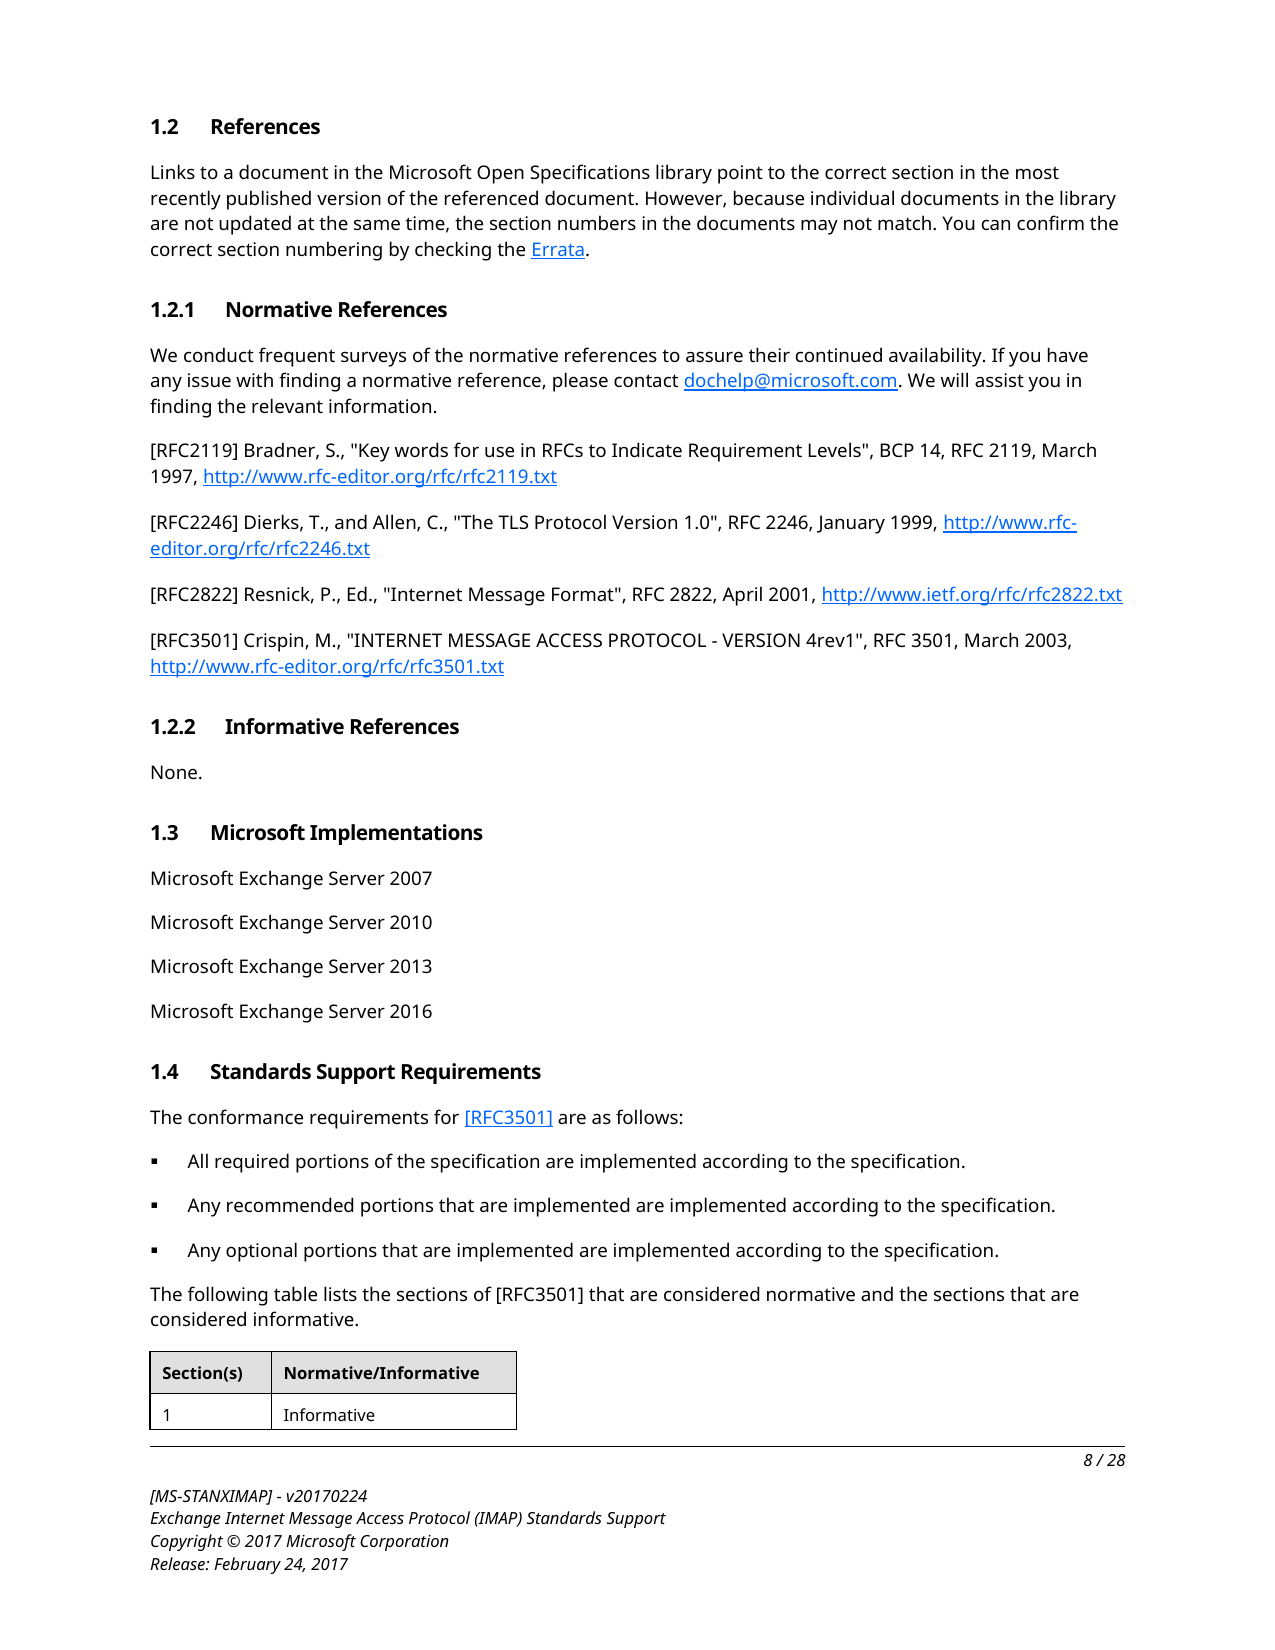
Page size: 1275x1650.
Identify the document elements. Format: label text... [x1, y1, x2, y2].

subtitle References [150, 112, 1125, 141]
text [RFC2246] Dierks, T., and Allen, C., "The TLS Protocol Version 1.0", RFC 2246, January 1999, http://www.rfc-editor.org/rfc/rfc2246.txt [150, 509, 1125, 561]
table_cell 1 [151, 1394, 271, 1429]
text [RFC2119] Bradner, S., "Key words for use in RFCs to Indicate Requirement Levels", BCP 14, RFC 2119, March 1997, http://www.rfc-editor.org/rfc/rfc2119.txt [150, 438, 1125, 489]
text The following table lists the sections of [RFC3501] that are considered normative and the sections that are considered informative. [150, 1281, 1125, 1332]
list All required portions of the specification are implemented according to the specification. [150, 1148, 1125, 1174]
subtitle Informative References [150, 712, 1125, 741]
text Microsoft Exchange Server 2010 [150, 909, 1125, 935]
text Microsoft Exchange Server 2016 [150, 998, 1125, 1024]
subtitle Microsoft Implementations [150, 818, 1125, 847]
text We conduct frequent surveys of the normative references to assure their continued availability. If you have any issue with finding a normative reference, please contact dochelp@microsoft.com. We will assist you in finding the relevant information. [150, 342, 1125, 419]
table_header Section(s) [151, 1352, 271, 1393]
list Any recommended portions that are implemented are implemented according to the specification. [150, 1193, 1125, 1218]
text Microsoft Exchange Server 2013 [150, 954, 1125, 979]
text Links to a document in the Microsoft Open Specifications library point to the correct section in the most recently published version of the referenced document. However, because individual documents in the library are not updated at the same time, the section numbers in the documents may not match. You can confirm the correct section numbering by checking the Errata. [150, 160, 1125, 262]
text [RFC3501] Crispin, M., "INTERNET MESSAGE ACCESS PROTOCOL - VERSION 4rev1", RFC 3501, March 2003, http://www.rfc-editor.org/rfc/rfc3501.txt [150, 628, 1125, 679]
text [RFC2822] Resnick, P., Ed., "Internet Message Format", RFC 2822, April 2001, http://www.ietf.org/rfc/rfc2822.txt [150, 581, 1125, 607]
text Microsoft Exchange Server 2007 [150, 865, 1125, 891]
list Any optional portions that are implemented are implemented according to the specification. [150, 1237, 1125, 1262]
subtitle Normative References [150, 295, 1125, 323]
text None. [150, 759, 1125, 785]
table_cell Informative [272, 1394, 516, 1429]
text The conformance requirements for [RFC3501] are as follows: [150, 1104, 1125, 1130]
table_header Normative/Informative [272, 1352, 516, 1393]
subtitle Standards Support Requirements [150, 1057, 1125, 1085]
